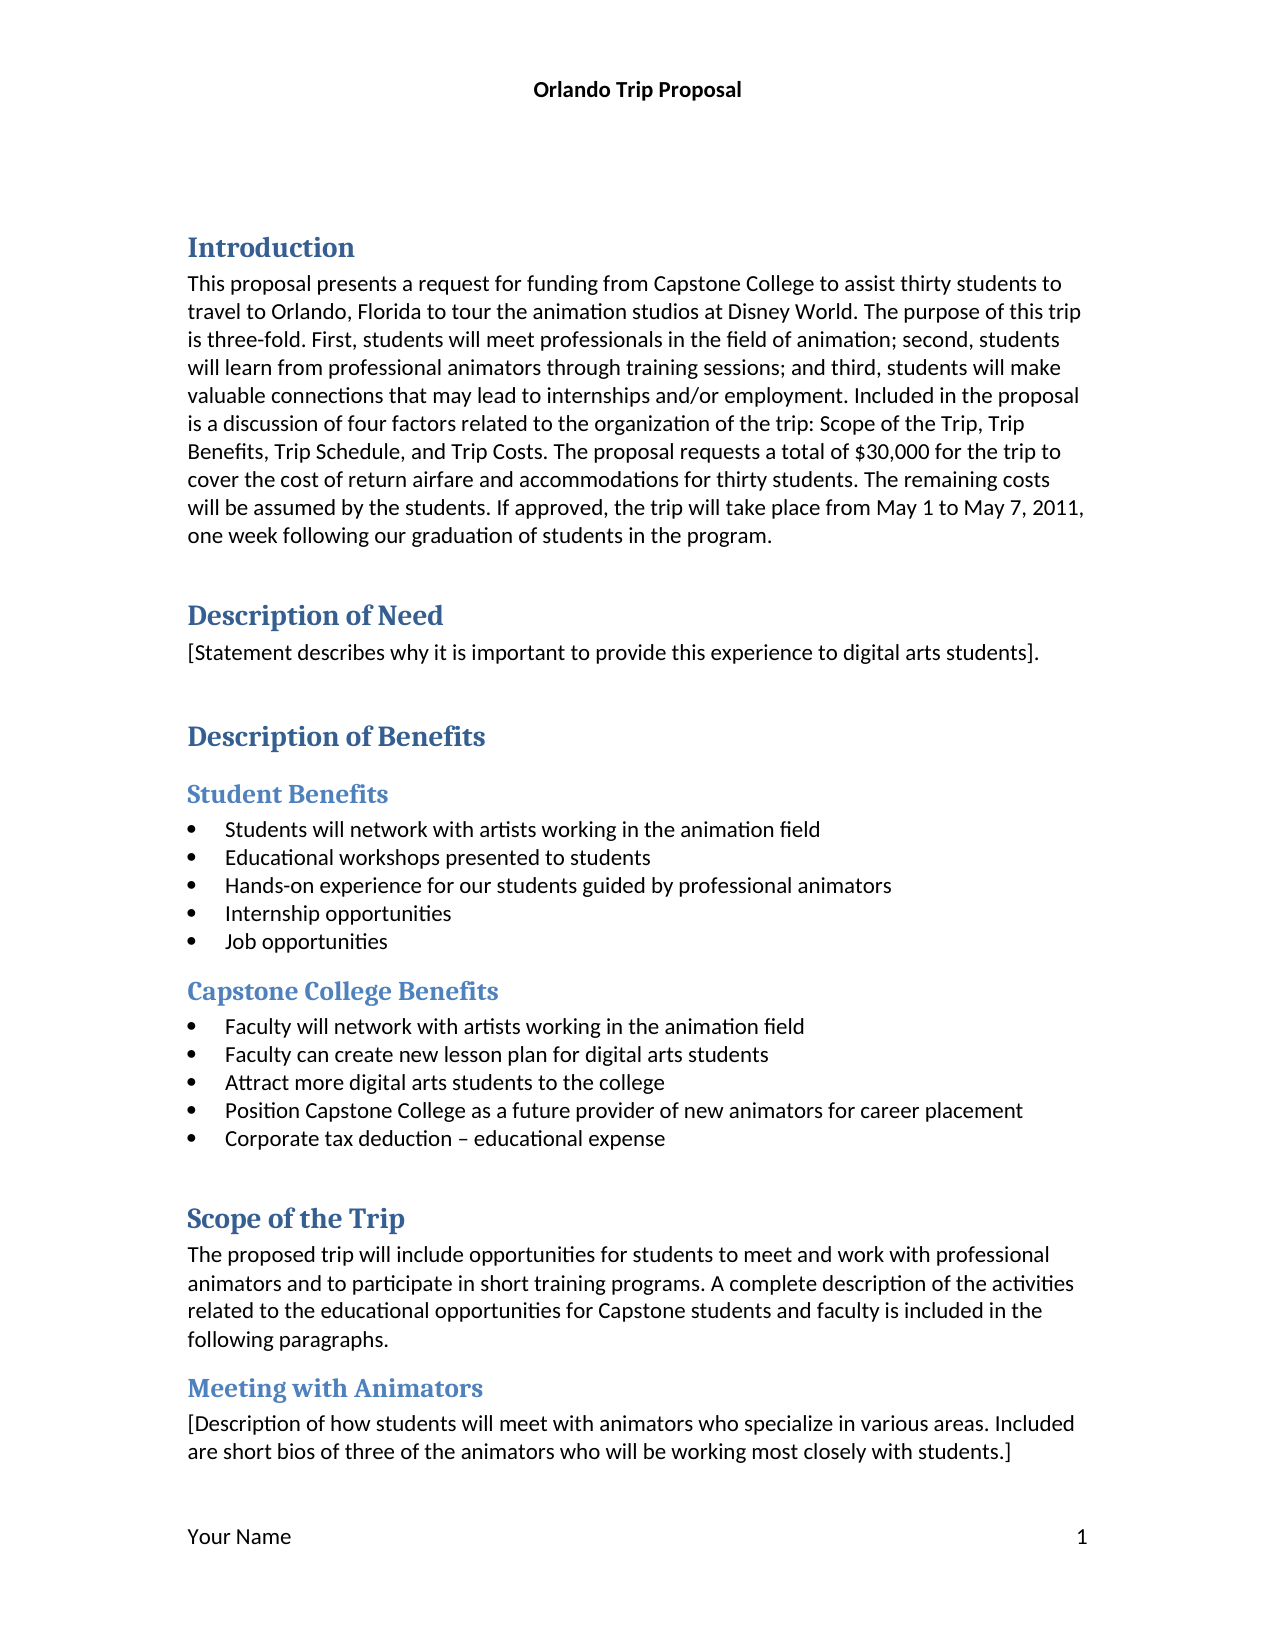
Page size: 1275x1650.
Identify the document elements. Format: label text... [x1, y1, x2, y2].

list Educational workshops presented to students [187, 843, 1087, 871]
list Faculty will network with artists working in the animation field [187, 1012, 1087, 1040]
subtitle Description of Benefits [187, 720, 1087, 754]
text [Statement describes why it is important to provide this experience to digital arts students]. [187, 638, 1087, 666]
list Faculty can create new lesson plan for digital arts students [187, 1040, 1087, 1068]
list Hands-on experience for our students guided by professional animators [187, 871, 1087, 899]
subtitle Description of Need [187, 599, 1087, 633]
subtitle Student Benefits [187, 779, 1087, 811]
list Students will network with artists working in the animation field [187, 815, 1087, 843]
text This proposal presents a request for funding from Capstone College to assist thirty students to travel to Orlando, Florida to tour the animation studios at Disney World. The purpose of this trip is three-fold. First, students will meet professionals in the field of animation; second, students will learn from professional animators through training sessions; and third, students will make valuable connections that may lead to internships and/or employment. Included in the proposal is a discussion of four factors related to the organization of the trip: Scope of the Trip, Trip Benefits, Trip Schedule, and Trip Costs. The proposal requests a total of $30,000 for the trip to cover the cost of return airfare and accommodations for thirty students. The remaining costs will be assumed by the students. If approved, the trip will take place from May 1 to May 7, 2011, one week following our graduation of students in the program. [187, 269, 1087, 549]
list Attract more digital arts students to the college [187, 1068, 1087, 1096]
list Internship opportunities [187, 899, 1087, 927]
list Job opportunities [187, 927, 1087, 955]
list Corporate tax deduction – educational expense [187, 1124, 1087, 1152]
list Position Capstone College as a future provider of new animators for career placement [187, 1096, 1087, 1124]
text [Description of how students will meet with animators who specialize in various areas. Included are short bios of three of the animators who will be working most closely with students.] [187, 1409, 1087, 1465]
text The proposed trip will include opportunities for students to meet and work with professional animators and to participate in short training programs. A complete description of the activities related to the educational opportunities for Capstone students and faculty is included in the following paragraphs. [187, 1241, 1087, 1353]
subtitle Scope of the Trip [187, 1202, 1087, 1236]
subtitle Capstone College Benefits [187, 976, 1087, 1007]
subtitle Introduction [187, 231, 1087, 264]
subtitle Meeting with Animators [187, 1373, 1087, 1405]
